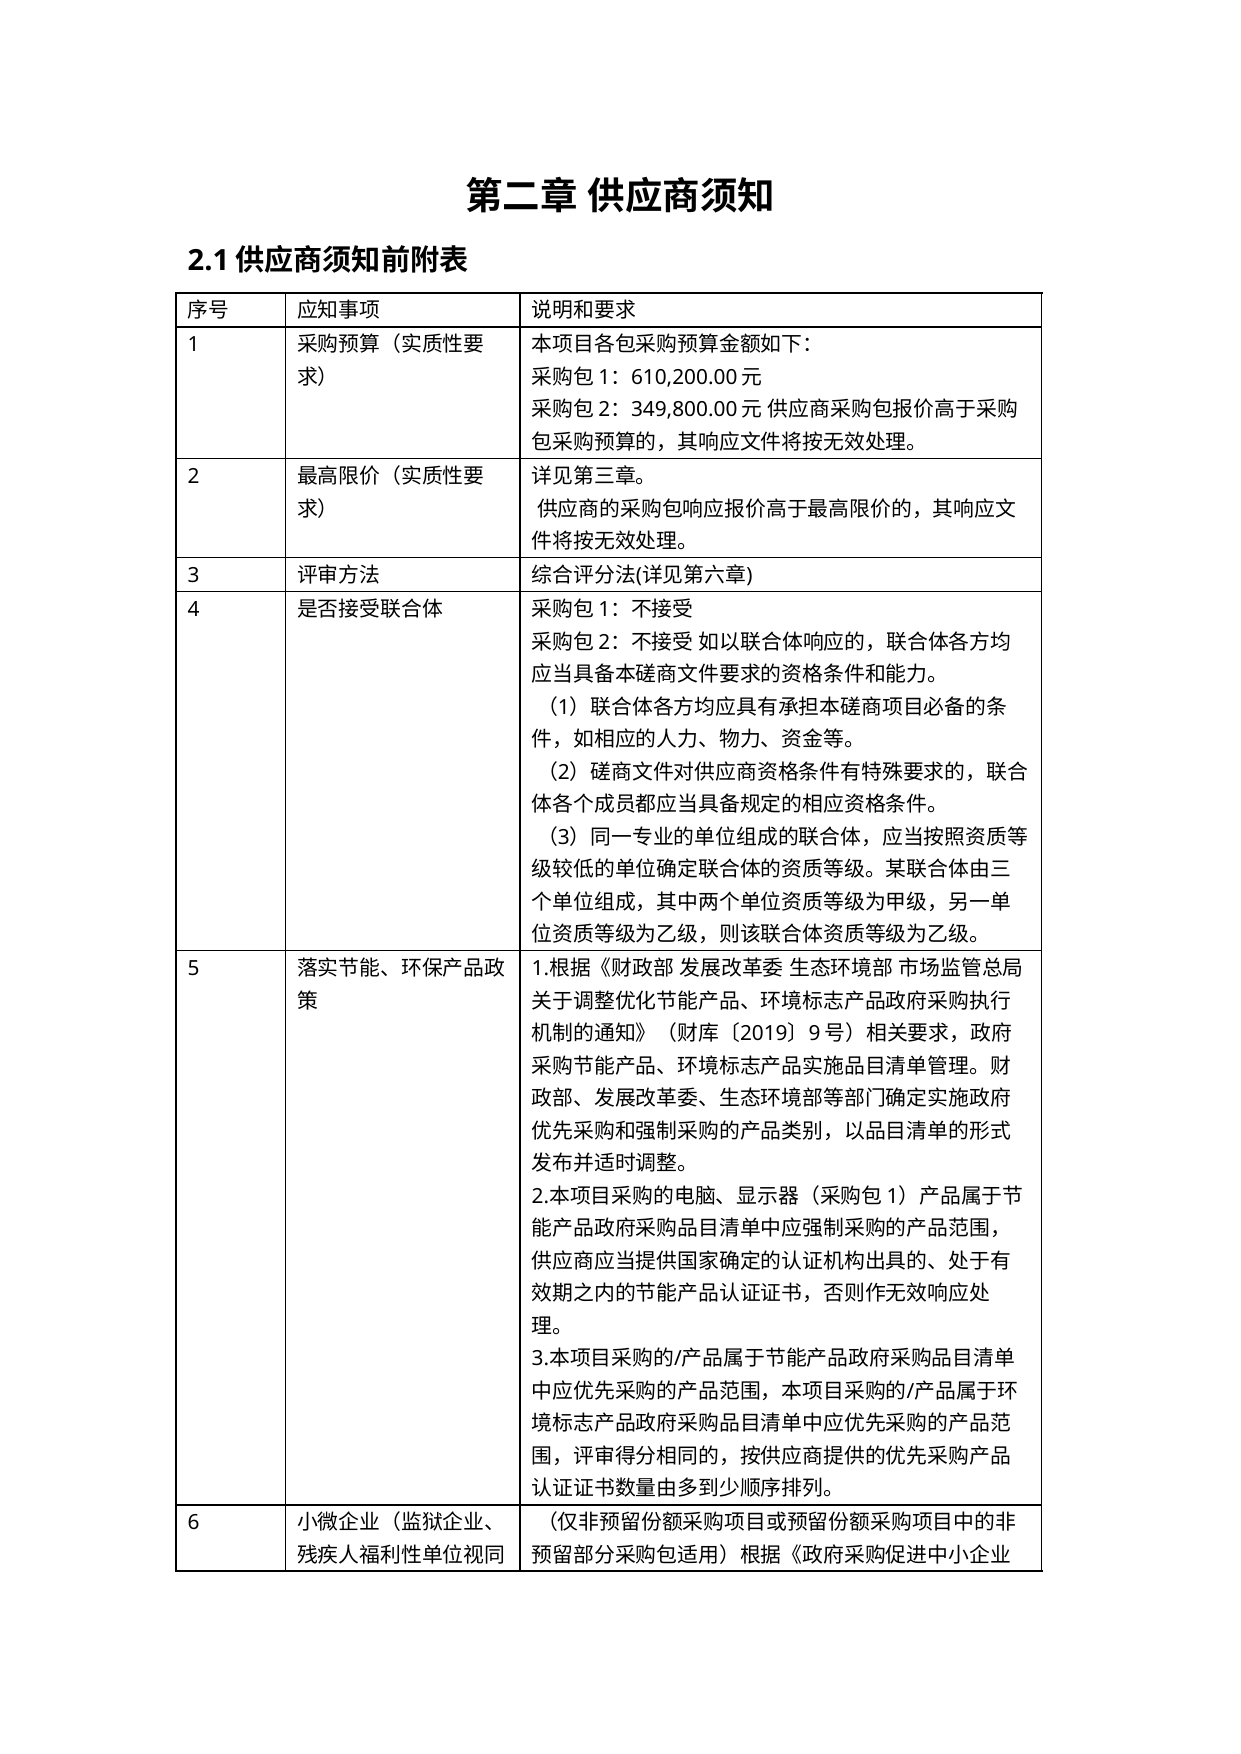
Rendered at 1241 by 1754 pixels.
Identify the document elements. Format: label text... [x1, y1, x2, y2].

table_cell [286, 1506, 519, 1570]
table_cell 5 [177, 951, 285, 1504]
table_cell 2 [177, 459, 285, 557]
table_cell 采购包1：不接受 采购包2：不接受 如以联合体响应的，联合体各方均应当具备本磋商文件要求的资格条件和能力。 （1）联合体各方均应具有承担本磋商项目必备的条件，如相应的人力、物力、资金等。 （2）磋商文件对供应商资格条件有特殊要求的，联合体各个成员都应当具备规定的相应资格条件。 （3）同一专业的单位组成的联合体，应当按照资质等级较低的单位确定联合体的资质等级。某联合体由三个单位组成，其中两个单位资质等级为甲级，另一单位资质等级为乙级，则该联合体资质等级为乙级。 [521, 592, 1041, 950]
table_cell 最高限价（实质性要求） [286, 459, 519, 557]
table_header 说明和要求 [521, 294, 1041, 326]
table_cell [521, 1506, 1041, 1570]
table_cell 采购预算（实质性要求） [286, 328, 519, 458]
table_cell 落实节能、环保产品政策 [286, 951, 519, 1504]
table_cell 评审方法 [286, 558, 519, 591]
table_cell 6 [177, 1506, 285, 1570]
text 2.1供应商须知前附表 [187, 227, 1053, 292]
table_cell 详见第三章。 供应商的采购包响应报价高于最高限价的，其响应文件将按无效处理。 [521, 459, 1041, 557]
table_header 序号 [177, 294, 285, 326]
table_cell 本项目各包采购预算金额如下： 采购包1：610,200.00元 采购包2：349,800.00元 供应商采购包报价高于采购包采购预算的，其响应文件将按无效处理。 [521, 328, 1041, 458]
text 第二章 供应商须知 [187, 162, 1053, 227]
table_cell 综合评分法(详见第六章) [521, 558, 1041, 591]
table_cell 是否接受联合体 [286, 592, 519, 950]
table_cell 1 [177, 328, 285, 458]
table_cell 4 [177, 592, 285, 950]
table_cell 3 [177, 558, 285, 591]
table_cell 1.根据《财政部 发展改革委 生态环境部 市场监管总局关于调整优化节能产品、环境标志产品政府采购执行机制的通知》（财库〔2019〕9号）相关要求，政府采购节能产品、环境标志产品实施品目清单管理。财政部、发展改革委、生态环境部等部门确定实施政府优先采购和强制采购的产品类别，以品目清单的形式发布并适时调整。 2.本项目采购的电脑、显示器（采购包1）产品属于节能产品政府采购品目清单中应强制采购的产品范围，供应商应当提供国家确定的认证机构出具的、处于有效期之内的节能产品认证证书，否则作无效响应处理。 3.本项目采购的/产品属于节能产品政府采购品目清单中应优先采购的产品范围，本项目采购的/产品属于环境标志产品政府采购品目清单中应优先采购的产品范围，评审得分相同的，按供应商提供的优先采购产品认证证书数量由多到少顺序排列。 [521, 951, 1041, 1504]
table_header 应知事项 [286, 294, 519, 326]
